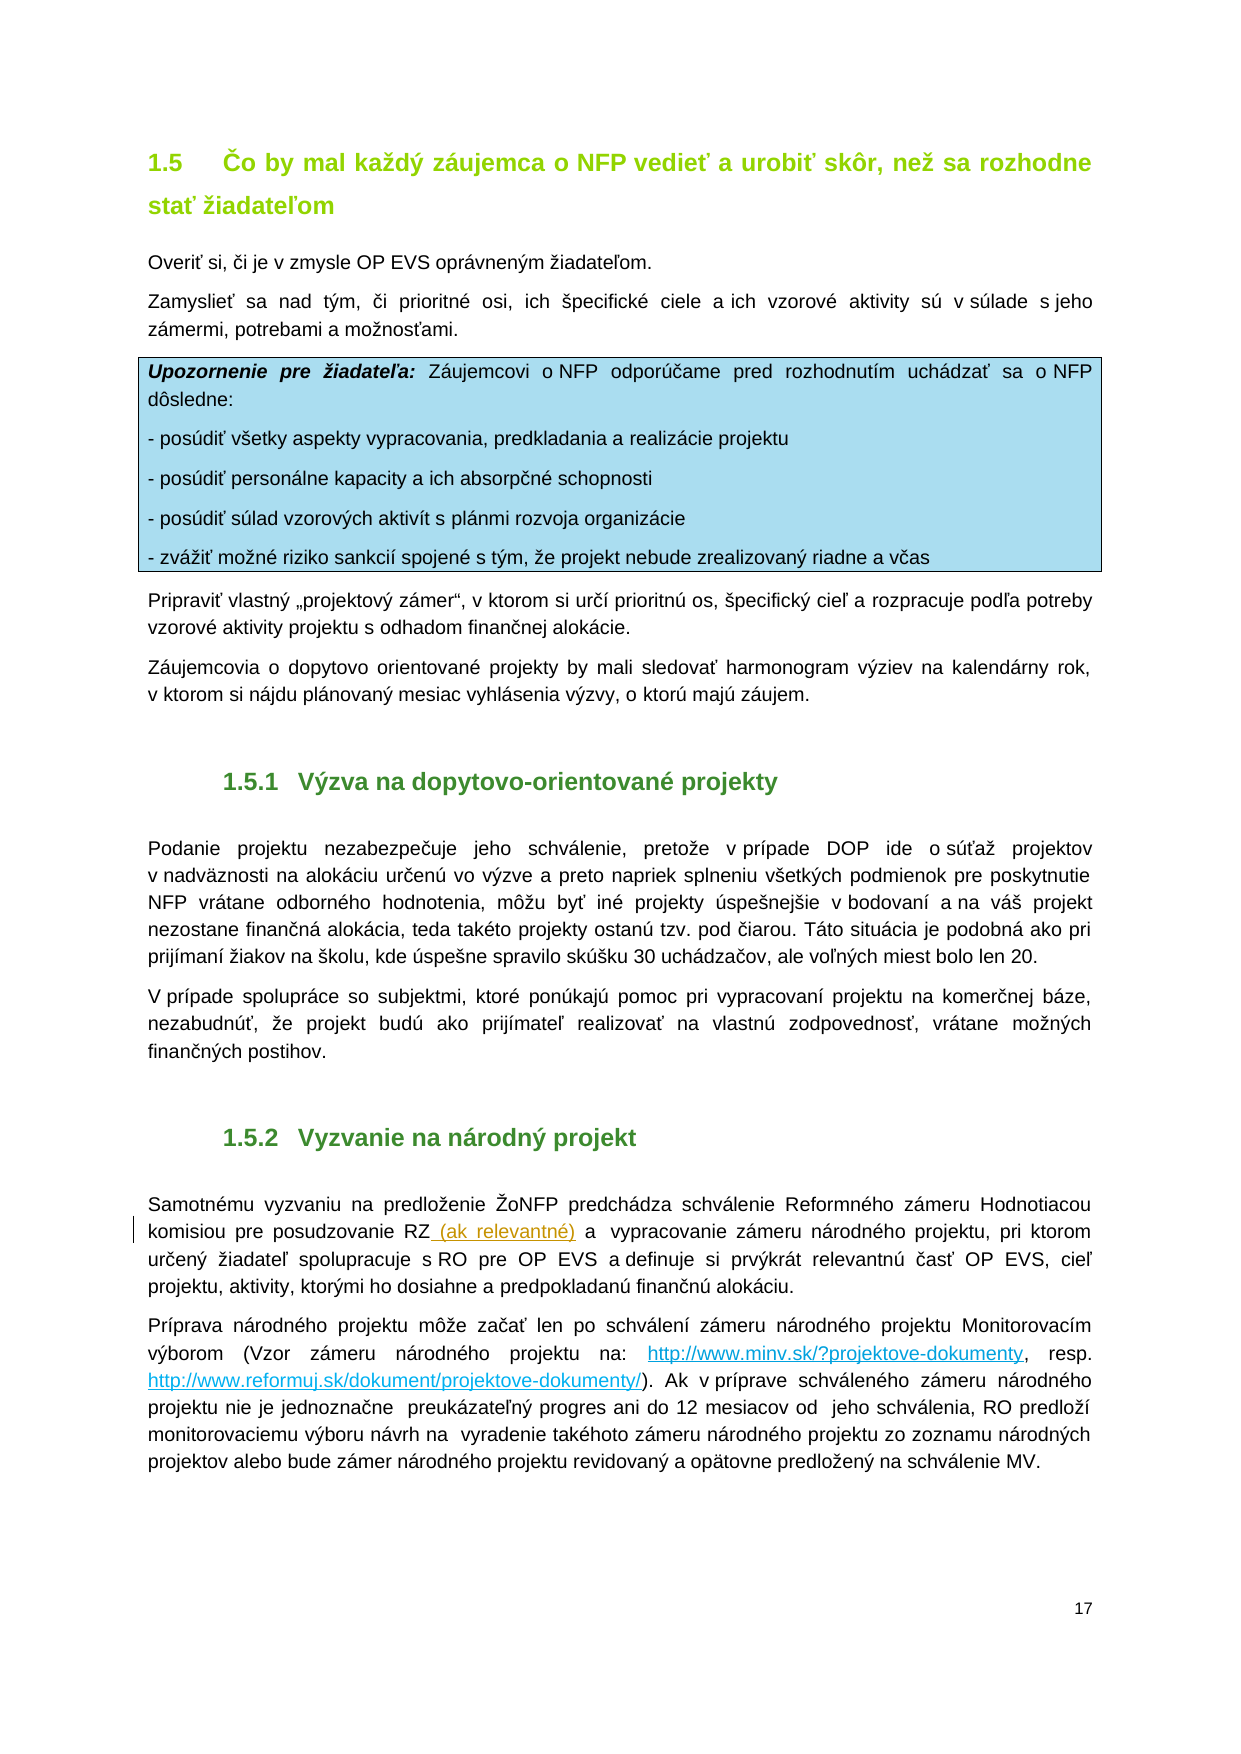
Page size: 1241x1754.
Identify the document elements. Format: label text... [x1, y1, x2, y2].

list Záujemcovia o dopytovo orientované projekty by mali sledovať harmonogram výziev na kalendárny rok, v ktorom si nájdu plánovaný mesiac vyhlásenia výzvy, o ktorú majú záujem. [148, 656, 1092, 706]
subtitle 1.5.2 Vyzvanie na národný projekt [223, 1123, 1092, 1152]
subtitle 1.5 Čo by mal každý záujemca o NFP vedieť a urobiť skôr, než sa rozhodne stať žiadateľom [148, 148, 1092, 219]
text Príprava národného projektu môže začať len po schválení zámeru národného projektu Monitorovacím výborom (Vzor zámeru národného projektu na: http://www.minv.sk/?projektove-dokumenty, resp. http://www.reformuj.sk/dokument/projektove-dokumenty/). Ak v príprave schváleného zámeru národného projektu nie je jednoznačne preukázateľný progres ani do 12 mesiacov od jeho schválenia, RO predloží monitorovaciemu výboru návrh na vyradenie takéhoto zámeru národného projektu zo zoznamu národných projektov alebo bude zámer národného projektu revidovaný a opätovne predložený na schválenie MV. [148, 1314, 1092, 1473]
list Zamyslieť sa nad tým, či prioritné osi, ich špecifické ciele a ich vzorové aktivity sú v súlade s jeho zámermi, potrebami a možnosťami. [148, 290, 1092, 340]
list Podanie projektu nezabezpečuje jeho schválenie, pretože v prípade DOP ide o súťaž projektov v nadväznosti na alokáciu určenú vo výzve a preto napriek splneniu všetkých podmienok pre poskytnutie NFP vrátane odborného hodnotenia, môžu byť iné projekty úspešnejšie v bodovaní a na váš projekt nezostane finančná alokácia, teda takéto projekty ostanú tzv. pod čiarou. Táto situácia je podobná ako pri prijímaní žiakov na školu, kde úspešne spravilo skúšku 30 uchádzačov, ale voľných miest bolo len 20. [148, 837, 1092, 968]
list Pripraviť vlastný „projektový zámer“, v ktorom si určí prioritnú os, špecifický cieľ a rozpracuje podľa potreby vzorové aktivity projektu s odhadom finančnej alokácie. [148, 589, 1092, 639]
text Upozornenie pre žiadateľa: Záujemcovi o NFP odporúčame pred rozhodnutím uchádzať sa o NFP dôsledne: [139, 358, 1101, 410]
list Overiť si, či je v zmysle OP EVS oprávneným žiadateľom. [148, 251, 1092, 273]
text - posúdiť personálne kapacity a ich absorpčné schopnosti [139, 464, 1101, 489]
subtitle 1.5.1 Výzva na dopytovo-orientované projekty [223, 767, 1092, 795]
text Samotnému vyzvaniu na predloženie ŽoNFP predchádza schválenie Reformného zámeru Hodnotiacou komisiou pre posudzovanie RZ a vypracovanie zámeru národného projektu, pri ktorom určený žiadateľ spolupracuje s RO pre OP EVS a definuje si prvýkrát relevantnú časť OP EVS, cieľ projektu, aktivity, ktorými ho dosiahne a predpokladanú finančnú alokáciu. [148, 1193, 1092, 1297]
list V prípade spolupráce so subjektmi, ktoré ponúkajú pomoc pri vypracovaní projektu na komerčnej báze, nezabudnúť, že projekt budú ako prijímateľ realizovať na vlastnú zodpovednosť, vrátane možných finančných postihov. [148, 985, 1092, 1062]
text - zvážiť možné riziko sankcií spojené s tým, že projekt nebude zrealizovaný riadne a včas [139, 543, 1101, 571]
text - posúdiť súlad vzorových aktivít s plánmi rozvoja organizácie [139, 503, 1101, 529]
text - posúdiť všetky aspekty vypracovania, predkladania a realizácie projektu [139, 424, 1101, 450]
